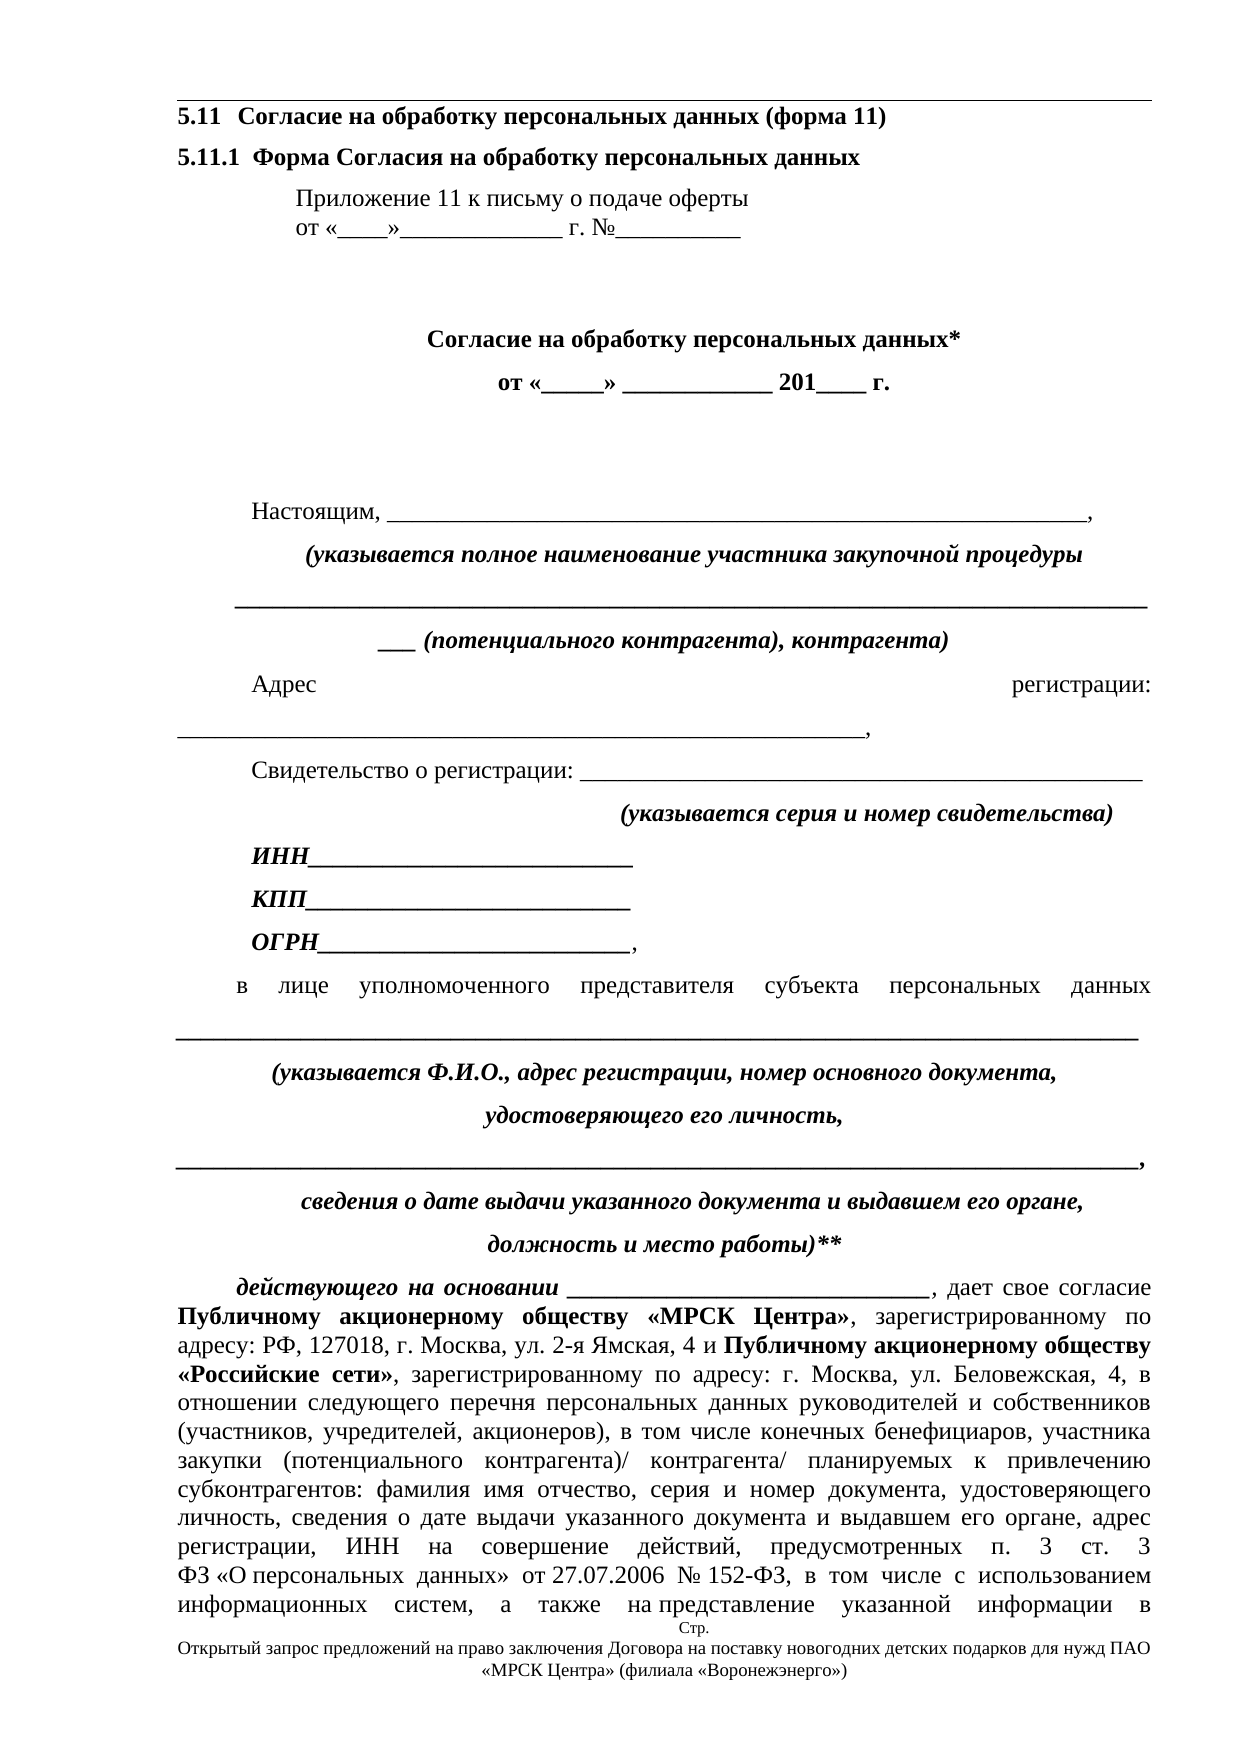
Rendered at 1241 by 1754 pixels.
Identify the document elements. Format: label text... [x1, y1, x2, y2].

text ИНН__________________________ [251, 841, 1152, 870]
text (указывается Ф.И.О., адрес регистрации, номер основного документа, удостоверяющего его личность, [177, 1057, 1152, 1129]
subtitle Форма Согласия на обработку персональных данных [177, 142, 1152, 171]
text ОГРН_________________________, [177, 927, 1152, 956]
text от «_____» ____________ 201____ г. [177, 367, 1152, 396]
text сведения о дате выдачи указанного документа и выдавшем его органе, должность и место работы)** [177, 1186, 1152, 1258]
text (указывается серия и номер свидетельства) [620, 798, 1152, 827]
text ____________________________________________________________________________ (потенциального контрагента), контрагента) [177, 582, 1152, 654]
text Адрес регистрации: _______________________________________________________, [177, 669, 1152, 741]
text Приложение 11 к письму о подаче оферты от «____»_____________ г. №__________ [295, 183, 1152, 241]
text (указывается полное наименование участника закупочной процедуры [177, 539, 1152, 568]
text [177, 1272, 1152, 1617]
text КПП__________________________ [177, 884, 1152, 913]
text в лице уполномоченного представителя субъекта персональных данных _____________________________________________________________________________ [177, 971, 1152, 1042]
text Свидетельство о регистрации: _____________________________________________ [251, 755, 1152, 784]
subtitle Согласие на обработку персональных данных (форма 11) [177, 101, 1152, 130]
text Настоящим, ________________________________________________________, [177, 496, 1152, 525]
text Согласие на обработку персональных данных* [177, 324, 1152, 352]
text _____________________________________________________________________________, [177, 1143, 1152, 1172]
